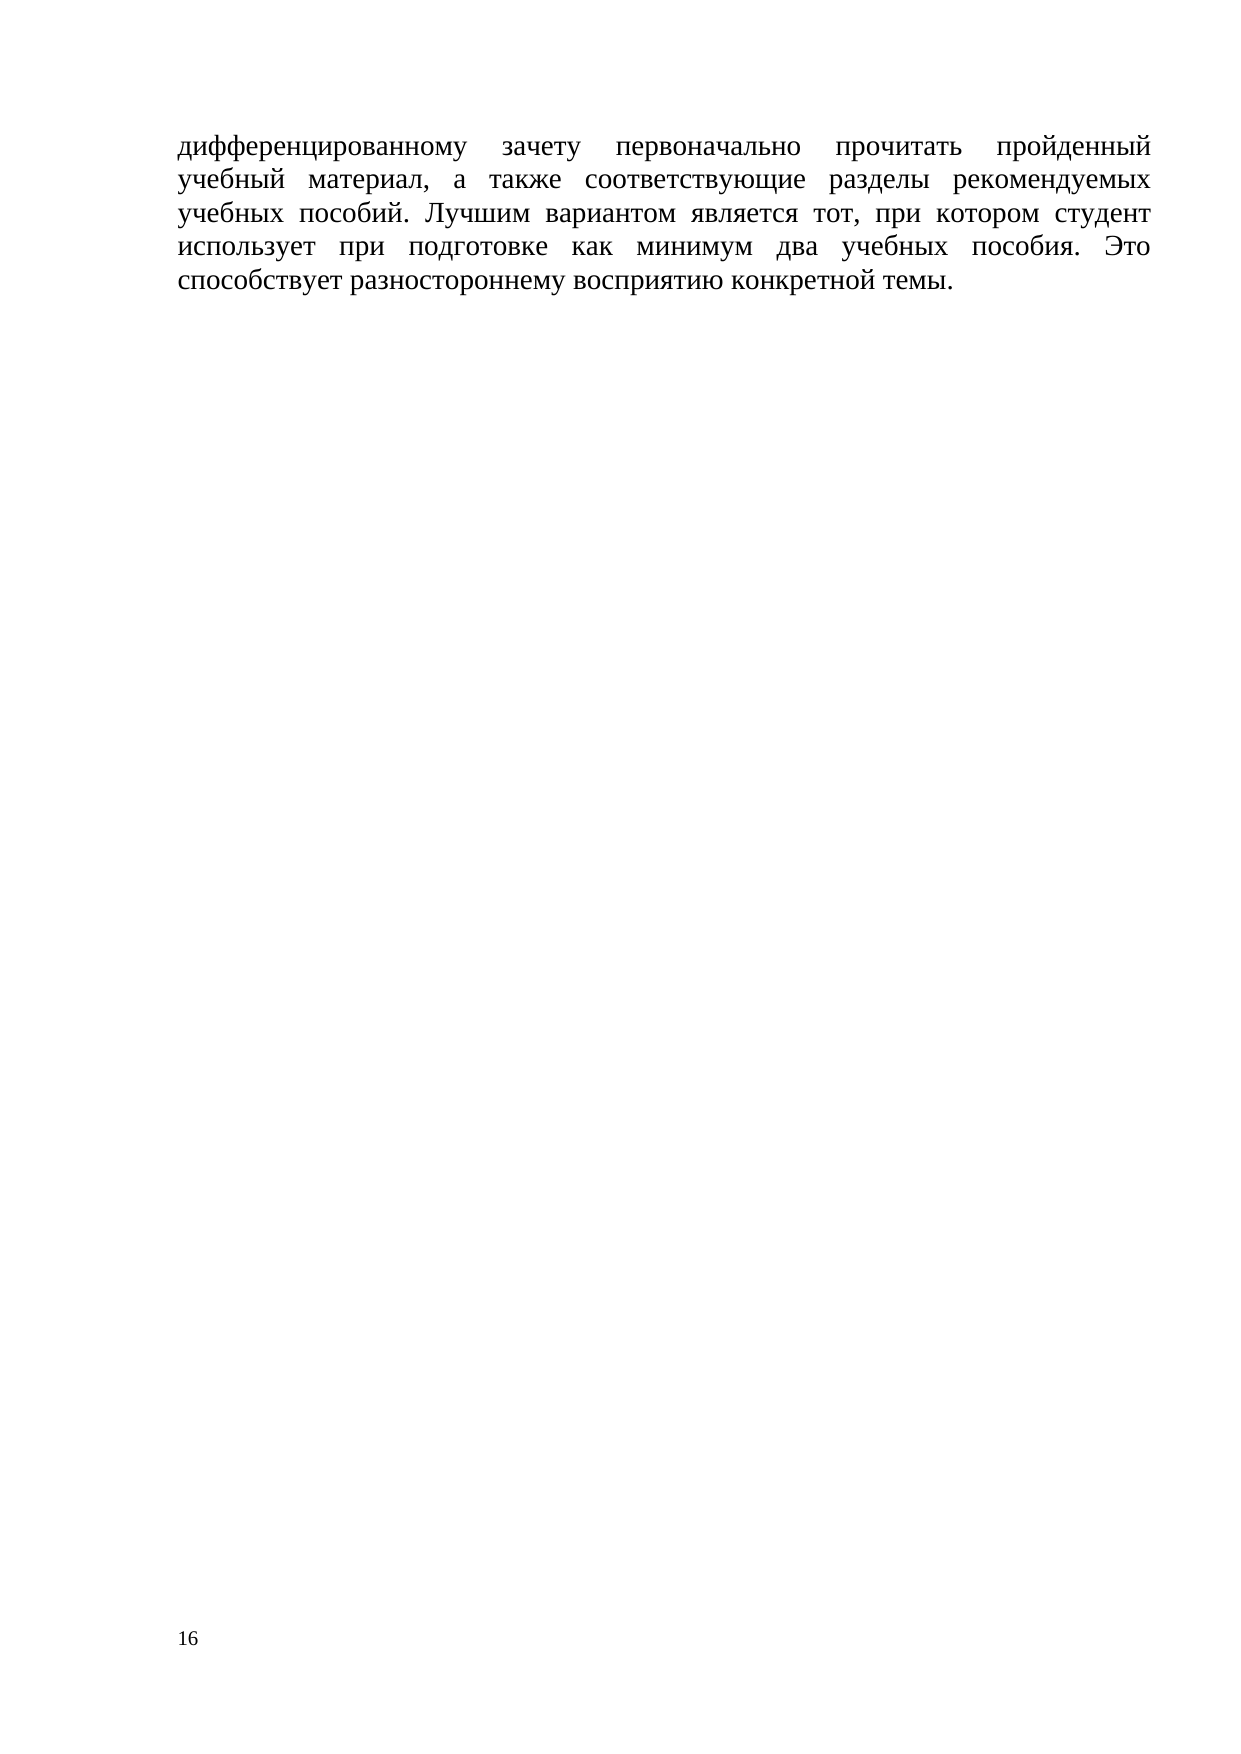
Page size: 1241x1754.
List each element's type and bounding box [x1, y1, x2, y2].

text [177, 128, 1152, 295]
